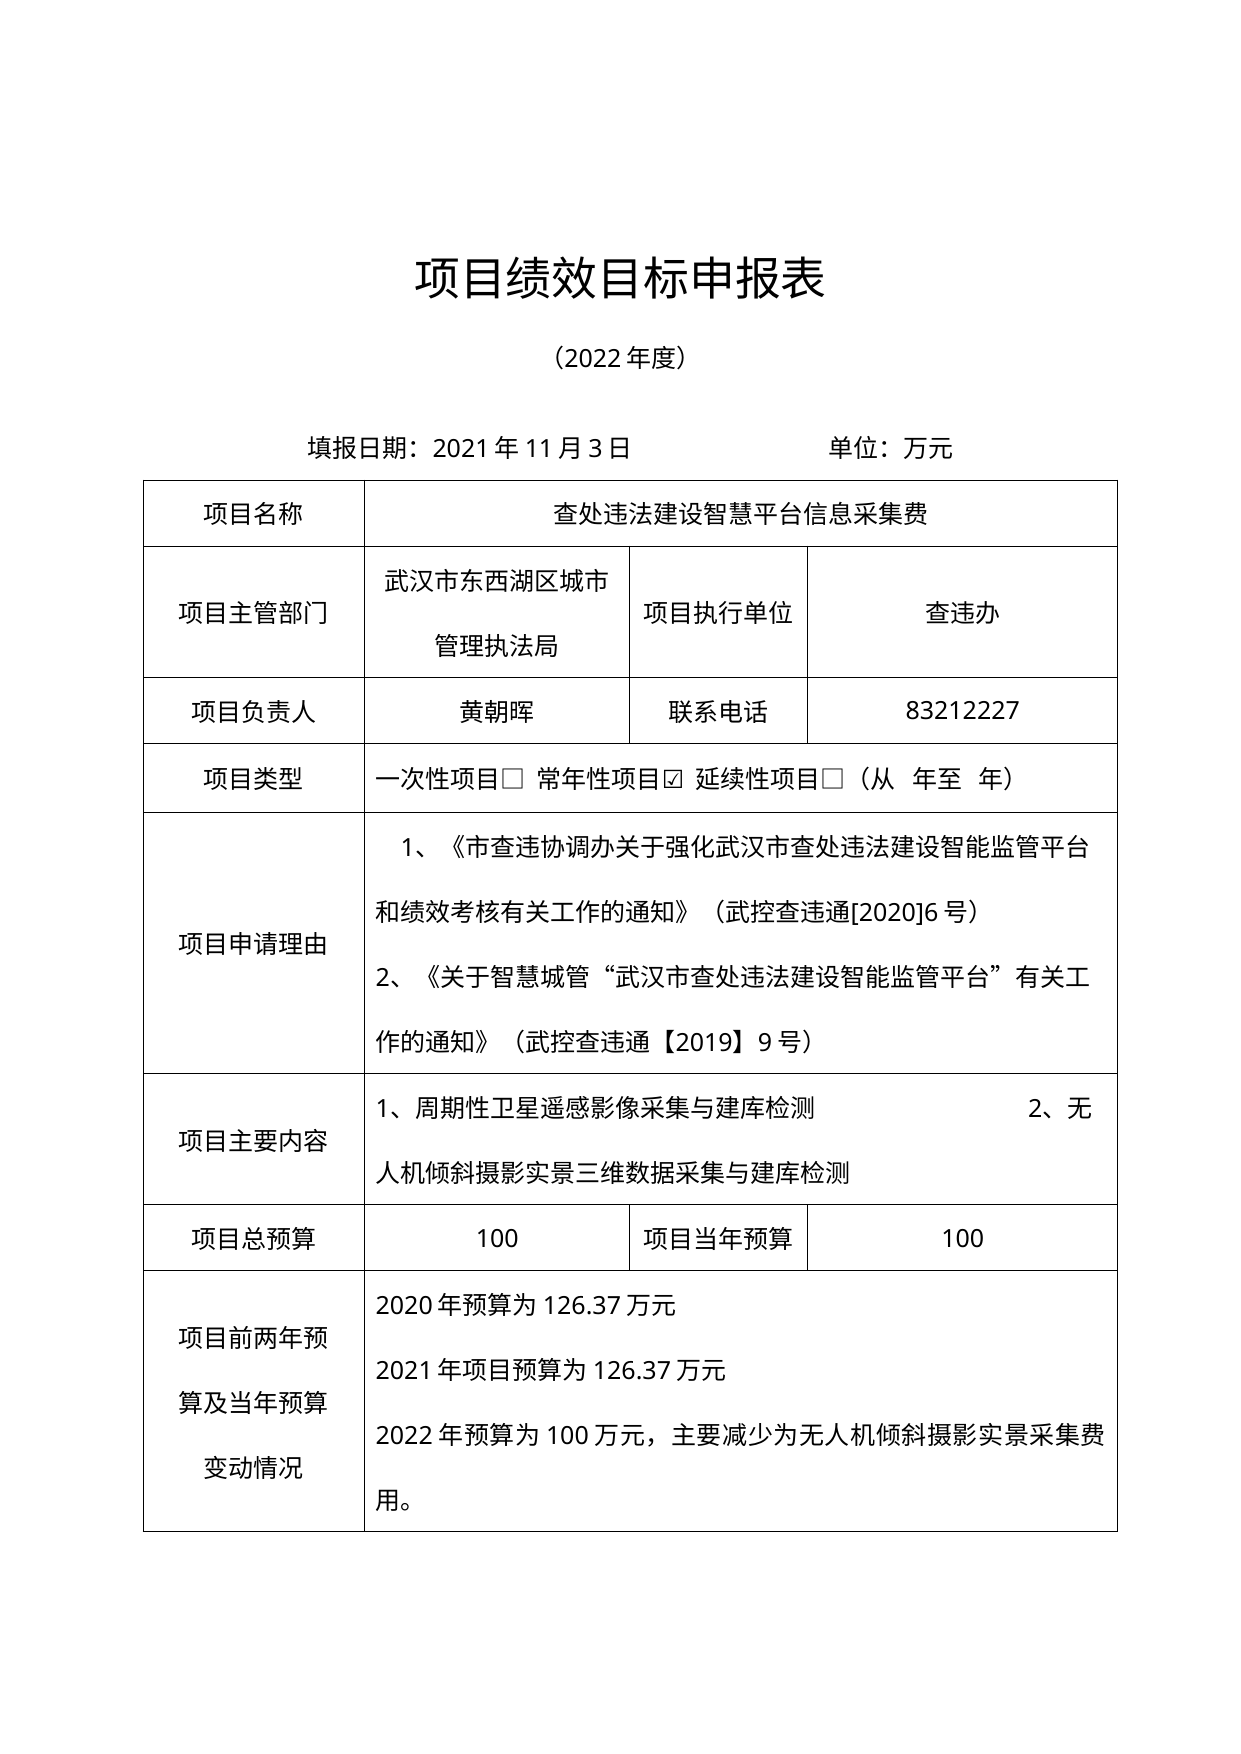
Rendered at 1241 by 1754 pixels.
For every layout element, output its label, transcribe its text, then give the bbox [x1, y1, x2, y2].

table_cell 项目总预算 [144, 1205, 364, 1270]
text 项目绩效目标申报表 [187, 227, 1053, 324]
table_cell 项目名称 [144, 481, 364, 546]
table_cell 项目类型 [144, 744, 364, 812]
table_cell 武汉市东西湖区城市管理执法局 [365, 547, 629, 677]
table_cell 1、《市查违协调办关于强化武汉市查处违法建设智能监管平台和绩效考核有关工作的通知》（武控查违通[2020]6号） 2、《关于智慧城管“武汉市查处违法建设智能监管平台”有关工作的通知》（武控查违通【2019】9号） [365, 813, 1117, 1073]
table_cell 黄朝晖 [365, 678, 629, 743]
table_header 填报日期：2021年11月3日 单位：万元 [143, 415, 1118, 479]
table_cell 项目前两年预 算及当年预算 变动情况 [144, 1271, 364, 1531]
table_cell 项目当年预算 [630, 1205, 807, 1270]
table_cell 100 [365, 1205, 629, 1270]
text （2022年度） [187, 324, 1053, 389]
table_cell 项目主管部门 [144, 547, 364, 677]
table_cell 一次性项目□ 常年性项目☑ 延续性项目□（从 年至 年） [365, 744, 1117, 812]
table_cell 查处违法建设智慧平台信息采集费 [365, 481, 1117, 546]
table_cell 项目申请理由 [144, 813, 364, 1073]
table_cell 联系电话 [630, 678, 807, 743]
table_cell 项目负责人 [144, 678, 364, 743]
table_cell 83212227 [808, 678, 1117, 743]
table_cell 查违办 [808, 547, 1117, 677]
table_cell 100 [808, 1205, 1117, 1270]
table_cell 2020年预算为126.37万元 2021年项目预算为126.37万元 2022年预算为100万元，主要减少为无人机倾斜摄影实景采集费用。 [365, 1271, 1117, 1531]
table_cell 1、周期性卫星遥感影像采集与建库检测 2、无人机倾斜摄影实景三维数据采集与建库检测 [365, 1074, 1117, 1204]
table_cell 项目执行单位 [630, 547, 807, 677]
table_cell 项目主要内容 [144, 1074, 364, 1204]
